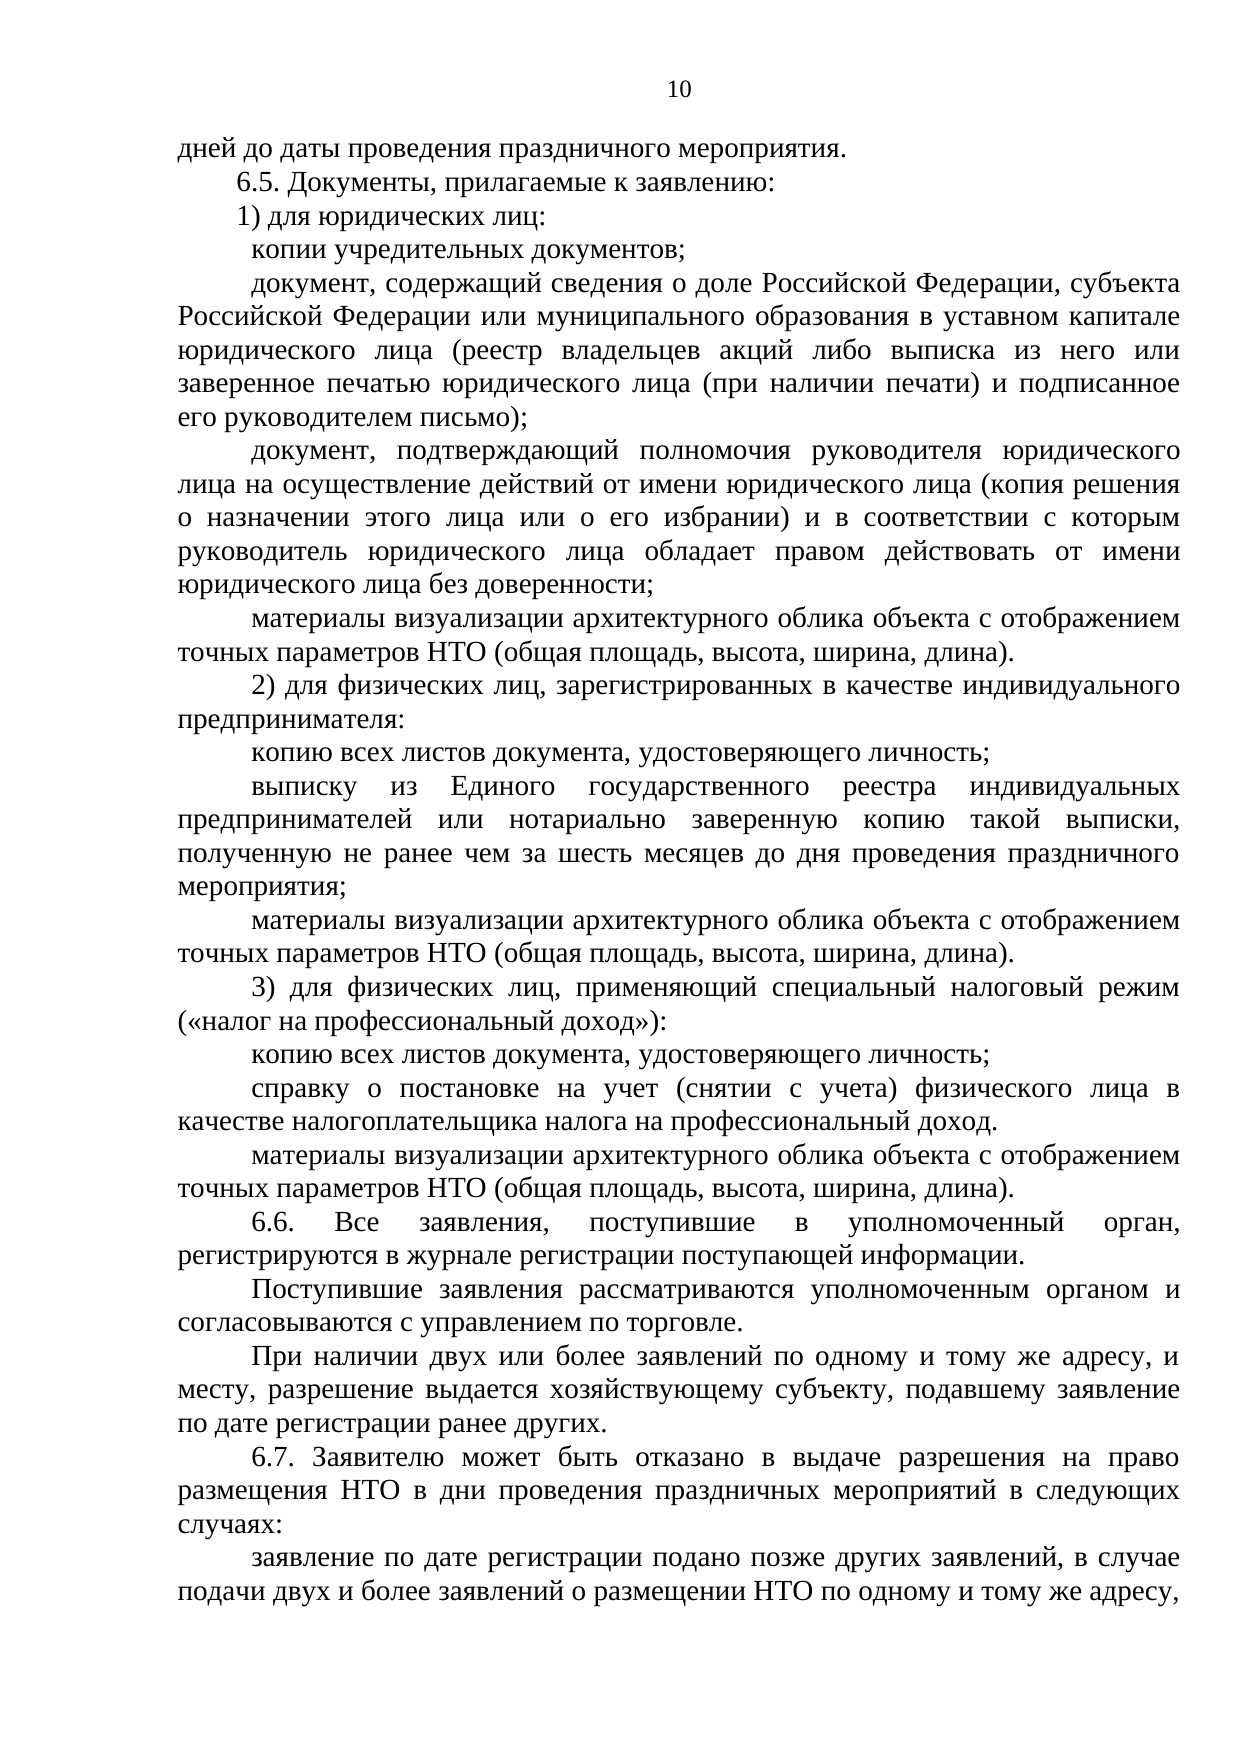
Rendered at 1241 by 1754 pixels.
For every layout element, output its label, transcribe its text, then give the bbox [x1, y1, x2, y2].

text материалы визуализации архитектурного облика объекта с отображением точных параметров НТО (общая площадь, высота, ширина, длина). [177, 1137, 1181, 1204]
text копии учредительных документов; [177, 231, 1181, 265]
text 1) для юридических лиц: [177, 198, 1181, 231]
text 6.7. Заявителю может быть отказано в выдаче разрешения на право размещения НТО в дни проведения праздничных мероприятий в следующих случаях: [177, 1439, 1181, 1539]
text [177, 131, 1181, 164]
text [177, 1539, 1181, 1606]
text Поступившие заявления рассматриваются уполномоченным органом и согласовываются с управлением по торговле. [177, 1271, 1181, 1338]
text 2) для физических лиц, зарегистрированных в качестве индивидуального предпринимателя: [177, 667, 1181, 734]
text копию всех листов документа, удостоверяющего личность; [177, 1036, 1181, 1070]
text документ, подтверждающий полномочия руководителя юридического лица на осуществление действий от имени юридического лица (копия решения о назначении этого лица или о его избрании) и в соответствии с которым руководитель юридического лица обладает правом действовать от имени юридического лица без доверенности; [177, 432, 1181, 600]
text справку о постановке на учет (снятии с учета) физического лица в качестве налогоплательщика налога на профессиональный доход. [177, 1070, 1181, 1137]
text материалы визуализации архитектурного облика объекта с отображением точных параметров НТО (общая площадь, высота, ширина, длина). [177, 600, 1181, 667]
text 6.6. Все заявления, поступившие в уполномоченный орган, регистрируются в журнале регистрации поступающей информации. [177, 1204, 1181, 1271]
text выписку из Единого государственного реестра индивидуальных предпринимателей или нотариально заверенную копию такой выписки, полученную не ранее чем за шесть месяцев до дня проведения праздничного мероприятия; [177, 768, 1181, 902]
text материалы визуализации архитектурного облика объекта с отображением точных параметров НТО (общая площадь, высота, ширина, длина). [177, 902, 1181, 969]
text 6.5. Документы, прилагаемые к заявлению: [177, 164, 1181, 198]
text копию всех листов документа, удостоверяющего личность; [177, 734, 1181, 768]
text документ, содержащий сведения о доле Российской Федерации, субъекта Российской Федерации или муниципального образования в уставном капитале юридического лица (реестр владельцев акций либо выписка из него или заверенное печатью юридического лица (при наличии печати) и подписанное его руководителем письмо); [177, 265, 1181, 432]
text При наличии двух или более заявлений по одному и тому же адресу, и месту, разрешение выдается хозяйствующему субъекту, подавшему заявление по дате регистрации ранее других. [177, 1338, 1181, 1439]
text 3) для физических лиц, применяющий специальный налоговый режим («налог на профессиональный доход»): [177, 969, 1181, 1036]
